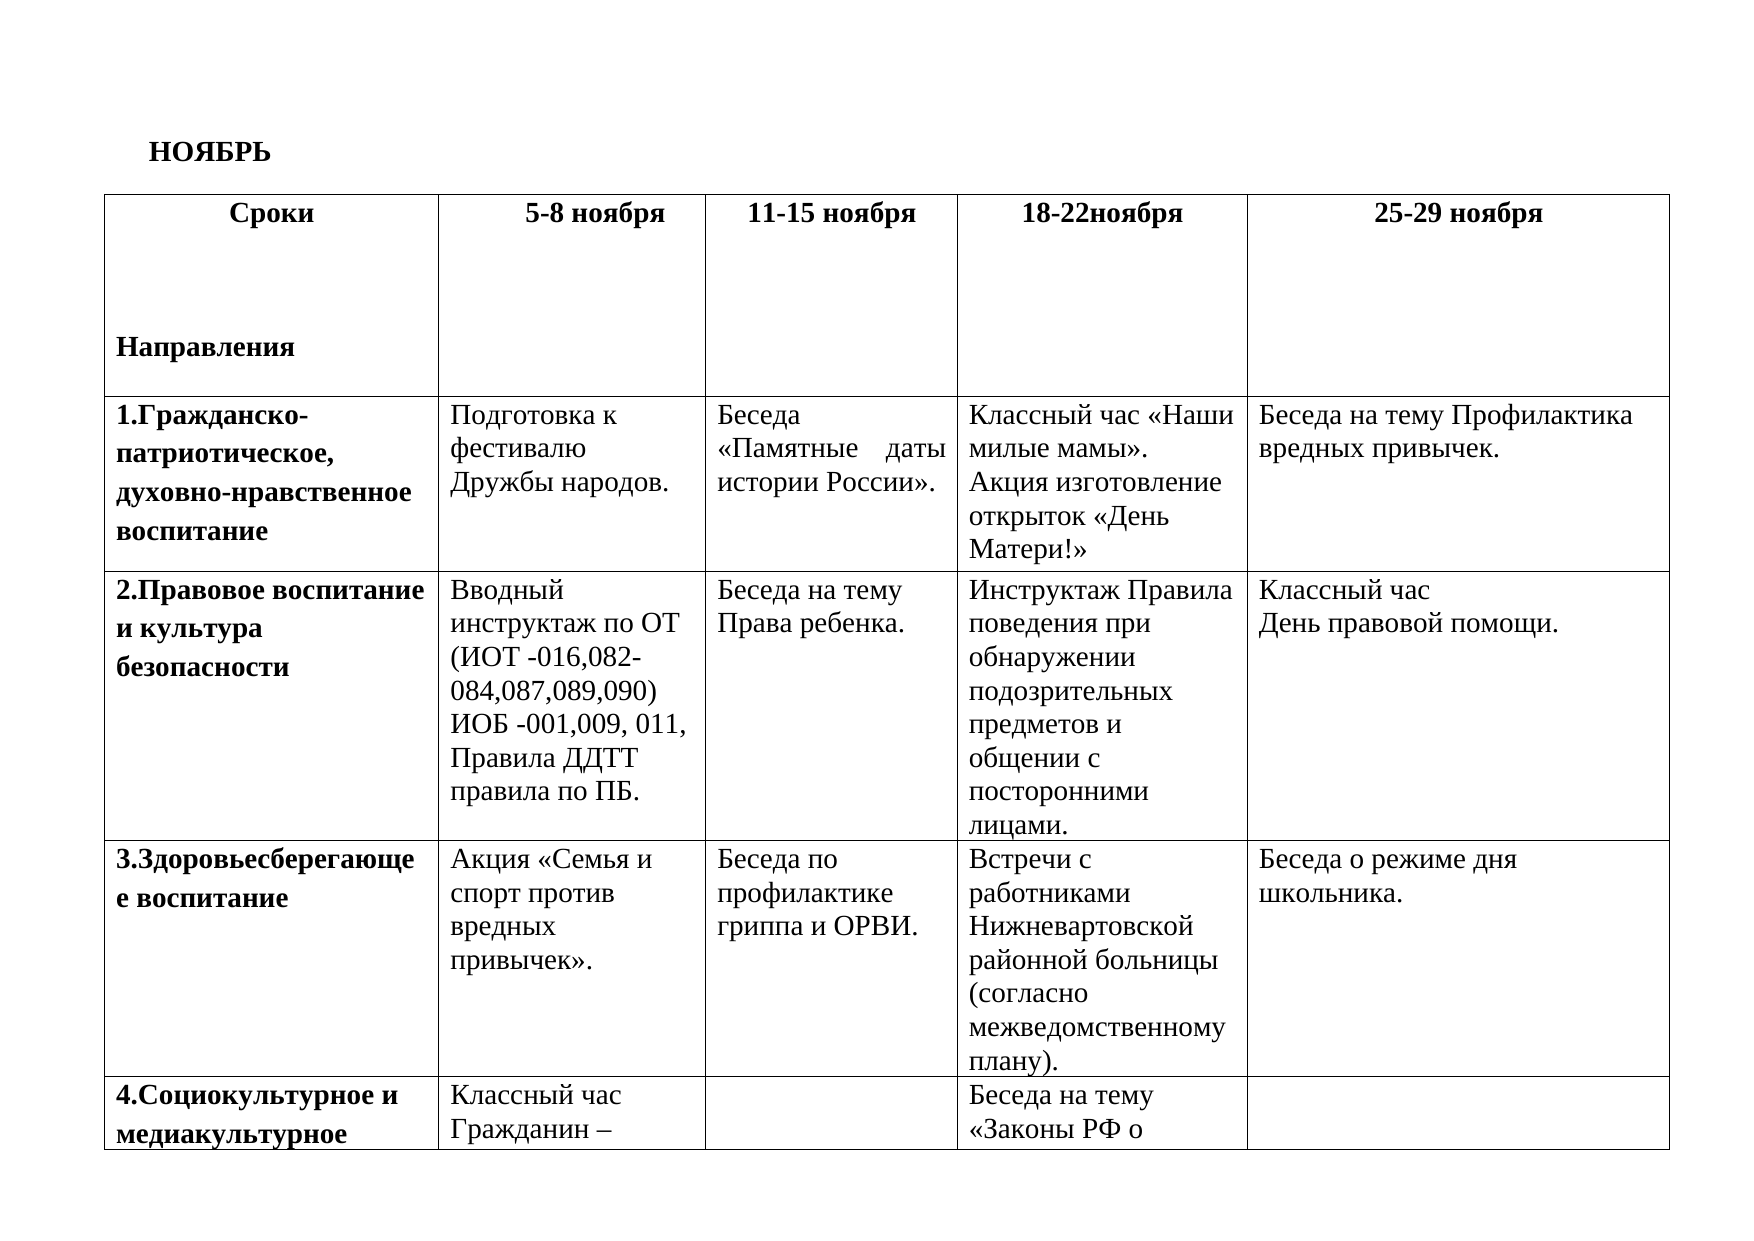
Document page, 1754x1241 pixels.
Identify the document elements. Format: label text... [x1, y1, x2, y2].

table_cell Беседа по профилактике гриппа и ОРВИ. [706, 841, 957, 1076]
table_header 5-8 ноября [439, 195, 705, 396]
table_cell [1248, 1077, 1669, 1149]
table_cell Классный час День правовой помощи. [1248, 572, 1669, 840]
table_cell Беседа на тему Права ребенка. [706, 572, 957, 840]
table_header Сроки Направления [105, 195, 438, 396]
table_cell Инструктаж Правила поведения при обнаружении подозрительных предметов и общении с посторонними лицами. [958, 572, 1247, 840]
table_cell Классный час «Наши милые мамы». Акция изготовление открыток «День Матери!» [958, 397, 1247, 571]
table_cell 1.Гражданско- патриотическое, духовно-нравственное воспитание [105, 397, 438, 571]
table_header 11-15 ноября [706, 195, 957, 396]
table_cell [958, 1077, 1247, 1149]
table_cell Акция «Семья и спорт против вредных привычек». [439, 841, 705, 1076]
table_cell Беседа на тему Профилактика вредных привычек. [1248, 397, 1669, 571]
table_cell Встречи с работниками Нижневартовской районной больницы (согласно межведомственному плану). [958, 841, 1247, 1076]
table_cell 3.Здоровьесберегающее воспитание [105, 841, 438, 1076]
table_cell 2.Правовое воспитание и культура безопасности [105, 572, 438, 840]
table_header 25-29 ноября [1248, 195, 1669, 396]
table_cell Беседа о режиме дня школьника. [1248, 841, 1669, 1076]
table_cell [706, 1077, 957, 1149]
table_header 18-22ноября [958, 195, 1247, 396]
table_cell Вводный инструктаж по ОТ (ИОТ -016,082-084,087,089,090) ИОБ -001,009, 011, Правила ДДТТ правила по ПБ. [439, 572, 705, 840]
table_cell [439, 1077, 705, 1149]
table_cell Беседа «Памятные даты истории России». [706, 397, 957, 571]
table_cell Подготовка к фестивалю Дружбы народов. [439, 397, 705, 571]
text НОЯБРЬ [75, 134, 1679, 168]
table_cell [105, 1077, 438, 1149]
